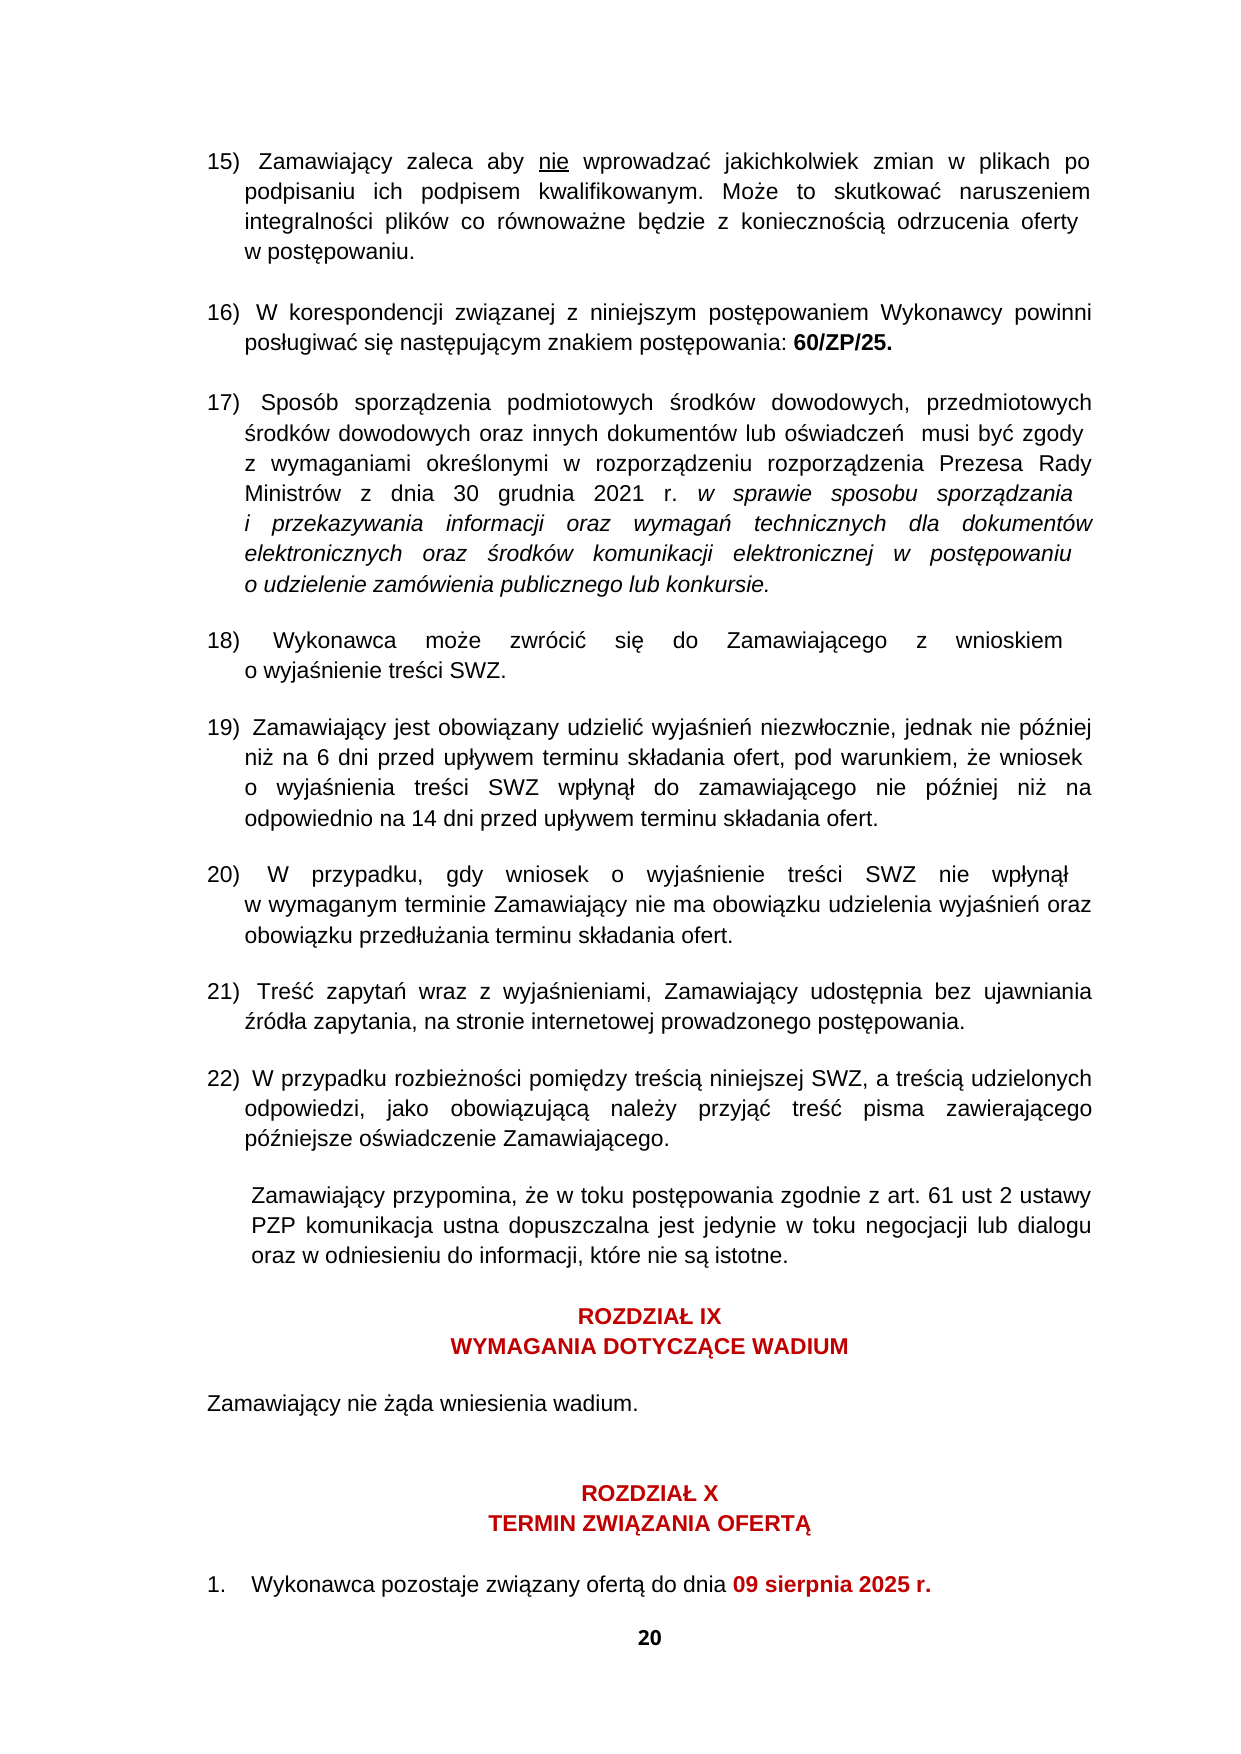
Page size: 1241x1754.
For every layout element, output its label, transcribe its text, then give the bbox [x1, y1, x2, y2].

list Sposób sporządzenia podmiotowych środków dowodowych, przedmiotowych środków dowodowych oraz innych dokumentów lub oświadczeń musi być zgody z wymaganiami określonymi w rozporządzeniu rozporządzenia Prezesa Rady Ministrów z dnia 30 grudnia 2021 r. w sprawie sposobu sporządzania i przekazywania informacji oraz wymagań technicznych dla dokumentów elektronicznych oraz środków komunikacji elektronicznej w postępowaniu o udzielenie zamówienia publicznego lub konkursie. [207, 389, 1092, 597]
list Zamawiający zaleca aby nie wprowadzać jakichkolwiek zmian w plikach po podpisaniu ich podpisem kwalifikowanym. Może to skutkować naruszeniem integralności plików co równoważne będzie z koniecznością odrzucenia oferty w postępowaniu. [207, 148, 1090, 265]
text Zamawiający nie żąda wniesienia wadium. [207, 1389, 1092, 1416]
list Wykonawca pozostaje związany ofertą do dnia 09 sierpnia 2025 r. [207, 1571, 1092, 1597]
title ROZDZIAŁ X [207, 1480, 1092, 1506]
list W przypadku rozbieżności pomiędzy treścią niniejszej SWZ, a treścią udzielonych odpowiedzi, jako obowiązującą należy przyjąć treść pisma zawierającego późniejsze oświadczenie Zamawiającego. [207, 1065, 1092, 1152]
list Zamawiający jest obowiązany udzielić wyjaśnień niezwłocznie, jednak nie później niż na 6 dni przed upływem terminu składania ofert, pod warunkiem, że wniosek o wyjaśnienia treści SWZ wpłynął do zamawiającego nie później niż na odpowiednio na 14 dni przed upływem terminu składania ofert. [207, 714, 1092, 831]
title ROZDZIAŁ IX [207, 1303, 1092, 1329]
list W korespondencji związanej z niniejszym postępowaniem Wykonawcy powinni posługiwać się następującym znakiem postępowania: 60/ZP/25. [207, 299, 1092, 355]
title WYMAGANIA DOTYCZĄCE WADIUM [207, 1333, 1092, 1359]
list Treść zapytań wraz z wyjaśnieniami, Zamawiający udostępnia bez ujawniania źródła zapytania, na stronie internetowej prowadzonego postępowania. [207, 978, 1092, 1035]
title TERMIN ZWIĄZANIA OFERTĄ [207, 1510, 1092, 1537]
list W przypadku, gdy wniosek o wyjaśnienie treści SWZ nie wpłynął w wymaganym terminie Zamawiający nie ma obowiązku udzielenia wyjaśnień oraz obowiązku przedłużania terminu składania ofert. [207, 861, 1092, 948]
text Zamawiający przypomina, że w toku postępowania zgodnie z art. 61 ust 2 ustawy PZP komunikacja ustna dopuszczalna jest jedynie w toku negocjacji lub dialogu oraz w odniesieniu do informacji, które nie są istotne. [251, 1182, 1092, 1269]
list Wykonawca może zwrócić się do Zamawiającego z wnioskiem o wyjaśnienie treści SWZ. [207, 627, 1092, 684]
